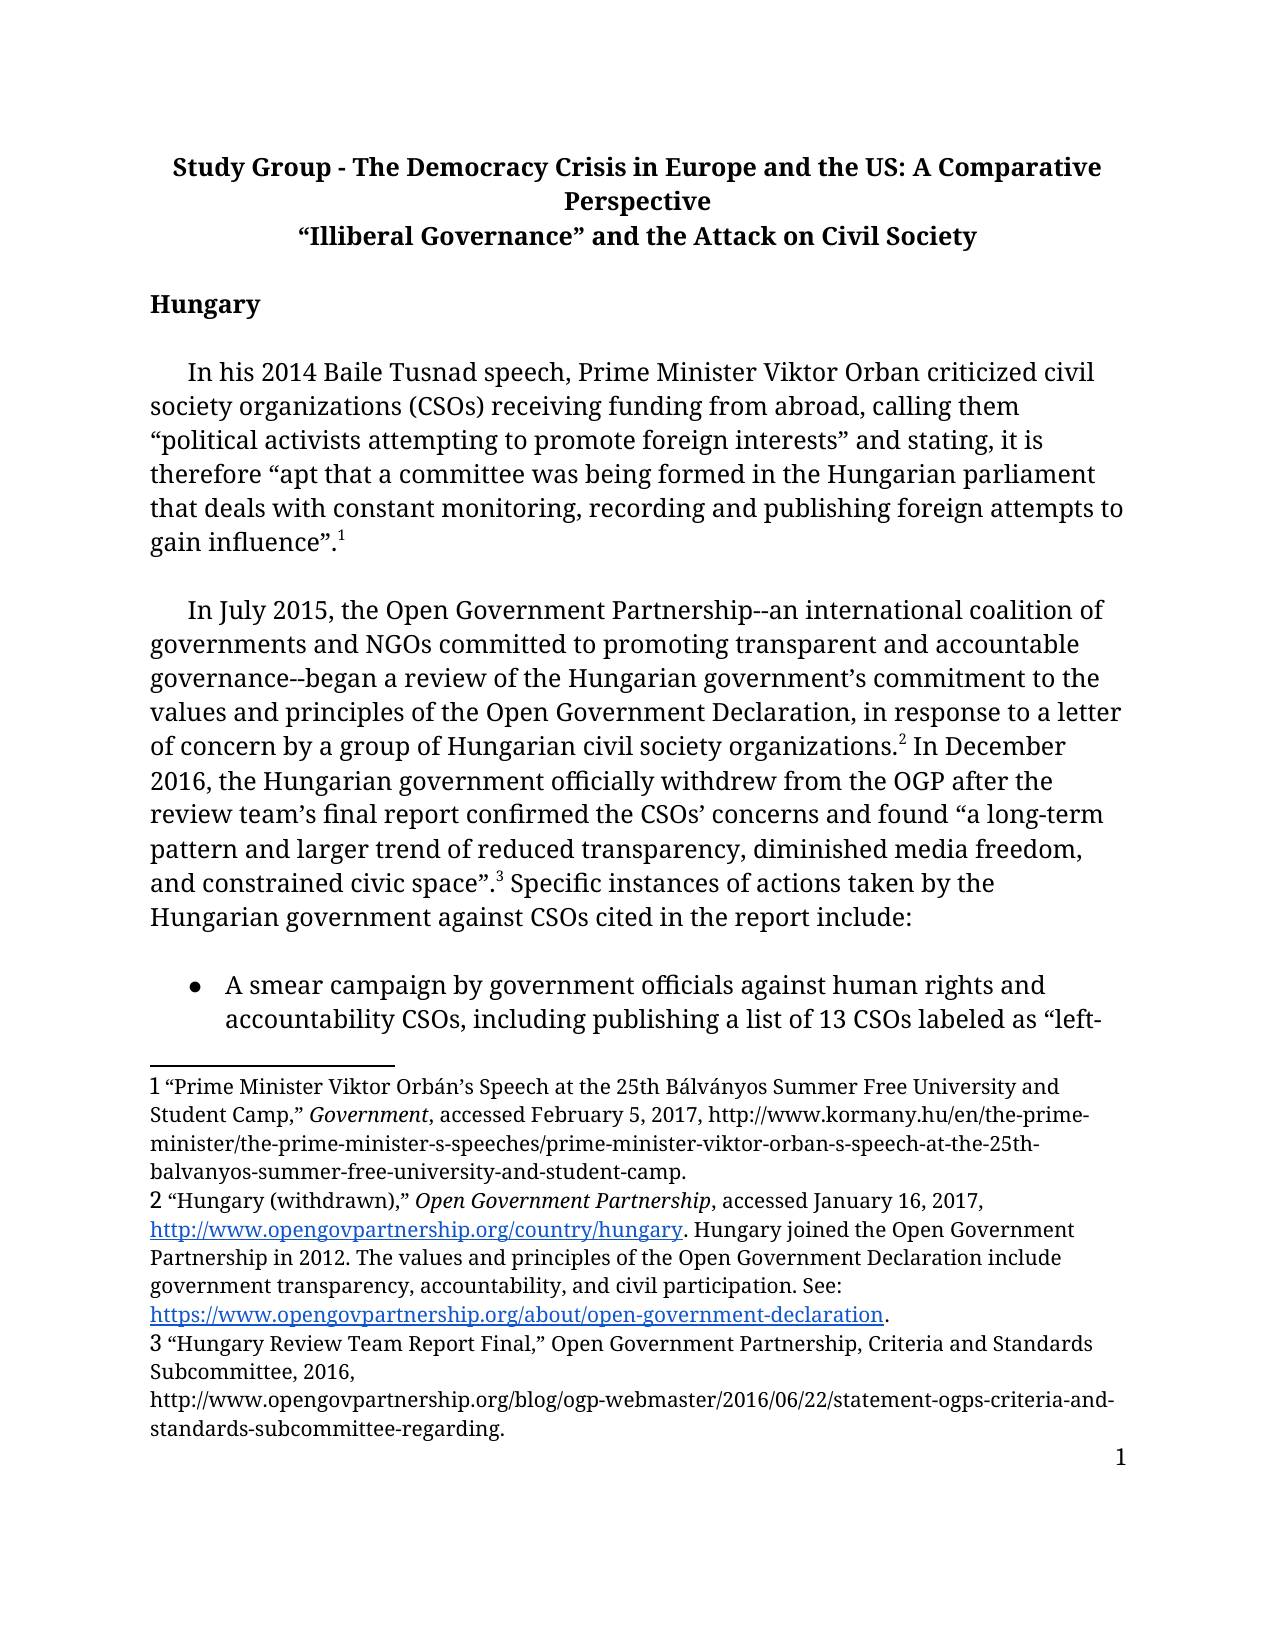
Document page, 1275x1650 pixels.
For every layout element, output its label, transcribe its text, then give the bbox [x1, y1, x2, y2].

text Study Group - The Democracy Crisis in Europe and the US: A Comparative Perspective [150, 150, 1125, 218]
text Hungary [150, 286, 1125, 320]
text In July 2015, the Open Government Partnership--an international coalition of governments and NGOs committed to promoting transparent and accountable governance--began a review of the Hungarian government’s commitment to the values and principles of the Open Government Declaration, in response to a letter of concern by a group of Hungarian civil society organizations. In December 2016, the Hungarian government officially withdrew from the OGP after the review team’s final report confirmed the CSOs’ concerns and found “a long-term pattern and larger trend of reduced transparency, diminished media freedom, and constrained civic space”. Specific instances of actions taken by the Hungarian government against CSOs cited in the report include: [150, 593, 1125, 933]
text “Illiberal Governance” and the Attack on Civil Society [150, 218, 1125, 252]
text In his 2014 Baile Tusnad speech, Prime Minister Viktor Orban criticized civil society organizations (CSOs) receiving funding from abroad, calling them “political activists attempting to promote foreign interests” and stating, it is therefore “apt that a committee was being formed in the Hungarian parliament that deals with constant monitoring, recording and publishing foreign attempts to gain influence”. [150, 354, 1125, 559]
list A smear campaign by government officials against human rights and accountability CSOs, including publishing a list of 13 CSOs labeled as “left-leaning” and “problematic” [187, 967, 1125, 1036]
